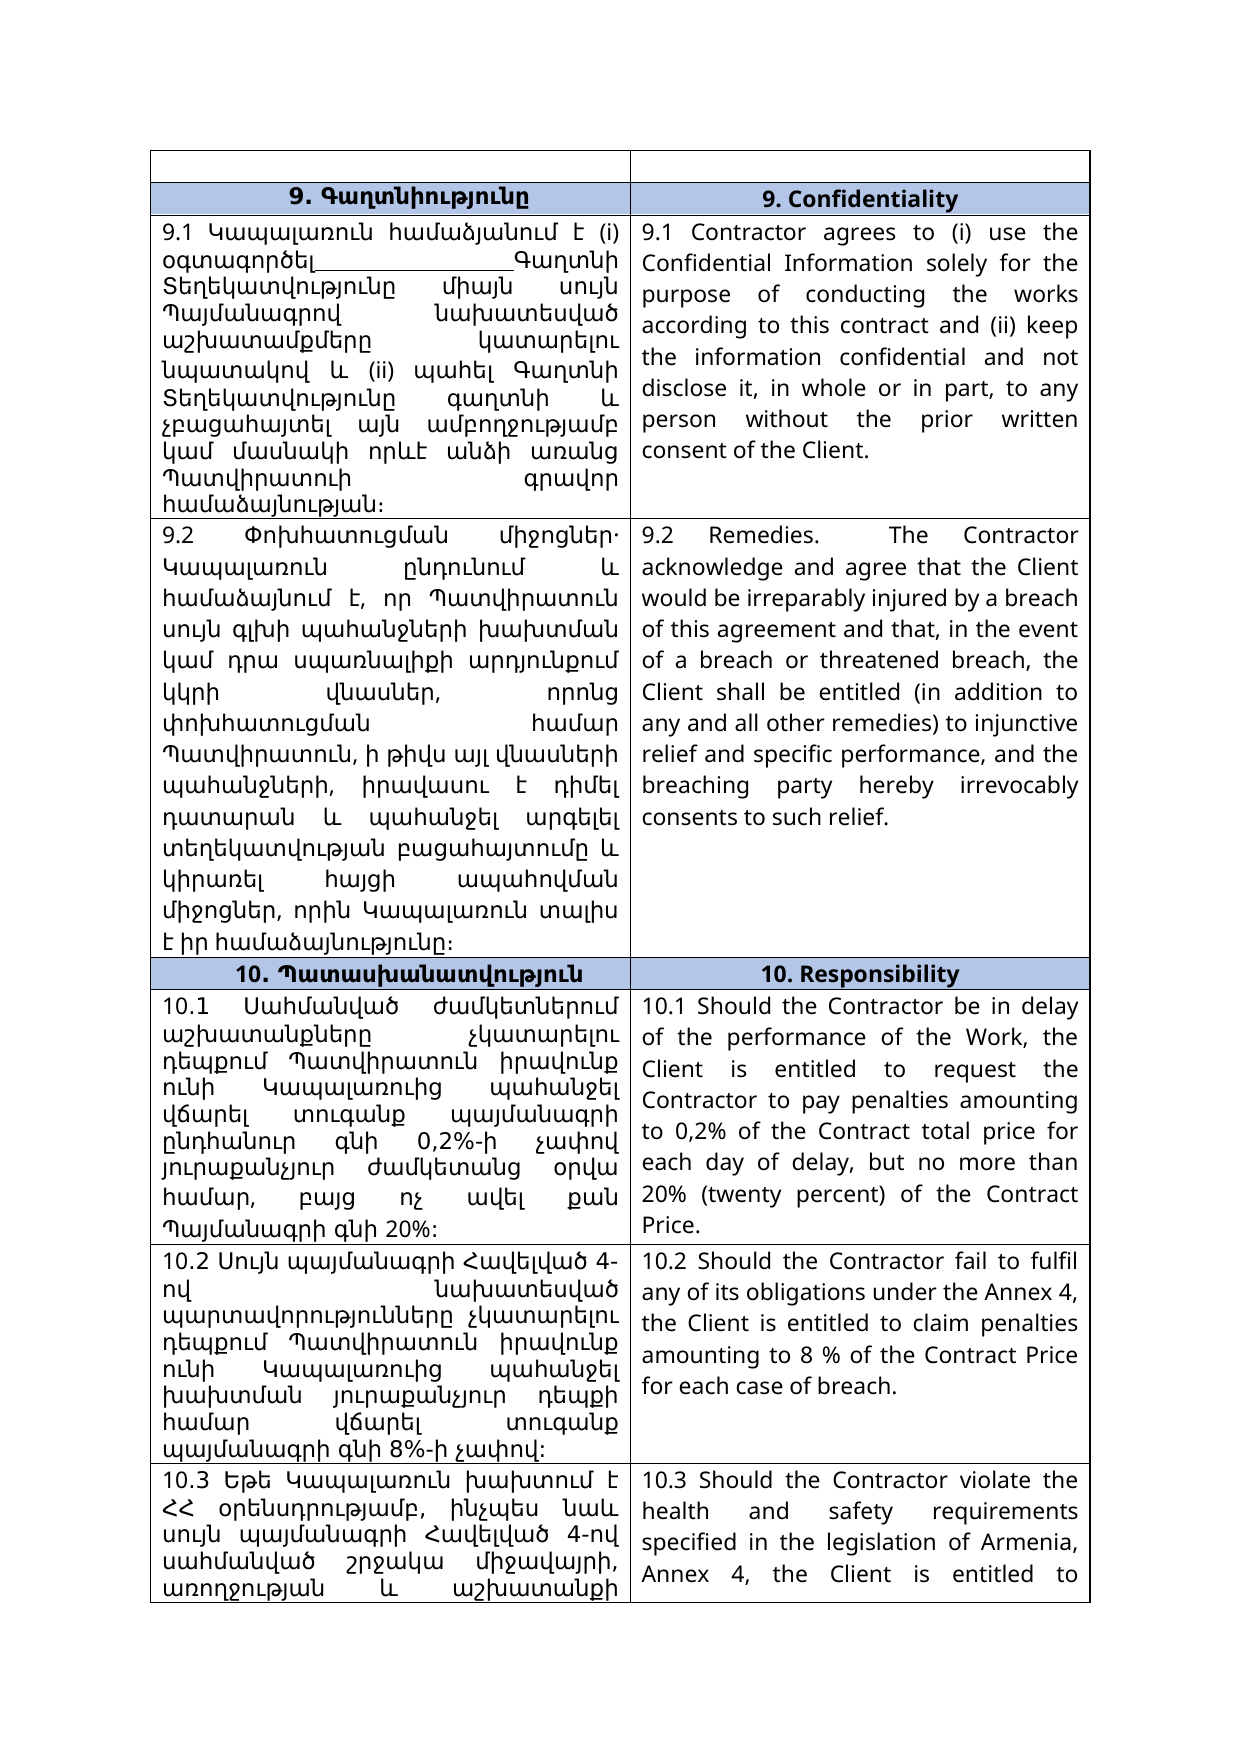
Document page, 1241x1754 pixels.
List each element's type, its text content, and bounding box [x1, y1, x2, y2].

table_cell 10.2 Should the Contractor fail to fulfil any of its obligations under the Annex 4, the Client is entitled to claim penalties amounting to 8 % of the Contract Price for each case of breach. [631, 1245, 1089, 1463]
table_cell 9.2 Remedies. The Contractor acknowledge and agree that the Client would be irreparably injured by a breach of this agreement and that, in the event of a breach or threatened breach, the Client shall be entitled (in addition to any and all other remedies) to injunctive relief and specific performance, and the breaching party hereby irrevocably consents to such relief. [631, 519, 1089, 957]
table_cell 9.1 Contractor agrees to (i) use the Confidential Information solely for the purpose of conducting the works according to this contract and (ii) keep the information confidential and not disclose it, in whole or in part, to any person without the prior written consent of the Client. [631, 216, 1089, 518]
table_cell 10.1 Սահմանված ժամկետներում աշխատանքները չկատարելու դեպքում Պատվիրատուն իրավունք ունի Կապալառուից պահանջել վճարել տուգանք պայմանագրի ընդհանուր գնի 0,2%-ի չափով յուրաքանչյուր ժամկետանց օրվա համար, բայց ոչ ավել քան Պայմանագրի գնի 20%: [151, 990, 630, 1244]
table_cell 10. Responsibility [631, 958, 1089, 989]
table_cell 10.1 Should the Contractor be in delay of the performance of the Work, the Client is entitled to request the Contractor to pay penalties amounting to 0,2% of the Contract total price for each day of delay, but no more than 20% (twenty percent) of the Contract Price. [631, 990, 1089, 1244]
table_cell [151, 151, 630, 182]
table_cell 9. Confidentiality [631, 183, 1089, 214]
table_cell 10. Պատասխանատվություն [151, 958, 630, 989]
table_cell 9.2 Փոխհատուցման միջոցներ․ Կապալառուն ընդունում և համաձայնում է, որ Պատվիրատուն սույն գլխի պահանջների խախտման կամ դրա սպառնալիքի արդյունքում կկրի վնասներ, որոնց փոխհատուցման համար Պատվիրատուն, ի թիվս այլ վնասների պահանջների, իրավասու է դիմել դատարան և պահանջել արգելել տեղեկատվության բացահայտումը և կիրառել հայցի ապահովման միջոցներ, որին Կապալառուն տալիս է իր համաձայնությունը։ [151, 519, 630, 957]
table_cell 9.1 Կապալառուն համաձյանում է (i) օգտագործել Գաղտնի Տեղեկատվությունը միայն սույն Պայմանագրով նախատեսված աշխատամքմերը կատարելու նպատակով և (ii) պահել Գաղտնի Տեղեկատվությունը գաղտնի և չբացահայտել այն ամբողջությամբ կամ մասնակի որևէ անձի առանց Պատվիրատուի գրավոր համաձայնության։ [151, 216, 630, 518]
table_cell 9. Գաղտնիությունը [151, 183, 630, 214]
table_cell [631, 1464, 1089, 1602]
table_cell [631, 151, 1089, 182]
table_cell 10.2 Սույն պայմանագրի Հավելված 4-ով նախատեսված պարտավորությունները չկատարելու դեպքում Պատվիրատուն իրավունք ունի Կապալառուից պահանջել խախտման յուրաքանչյուր դեպքի համար վճարել տուգանք պայմանագրի գնի 8%-ի չափով: [151, 1245, 630, 1463]
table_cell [151, 1464, 630, 1602]
